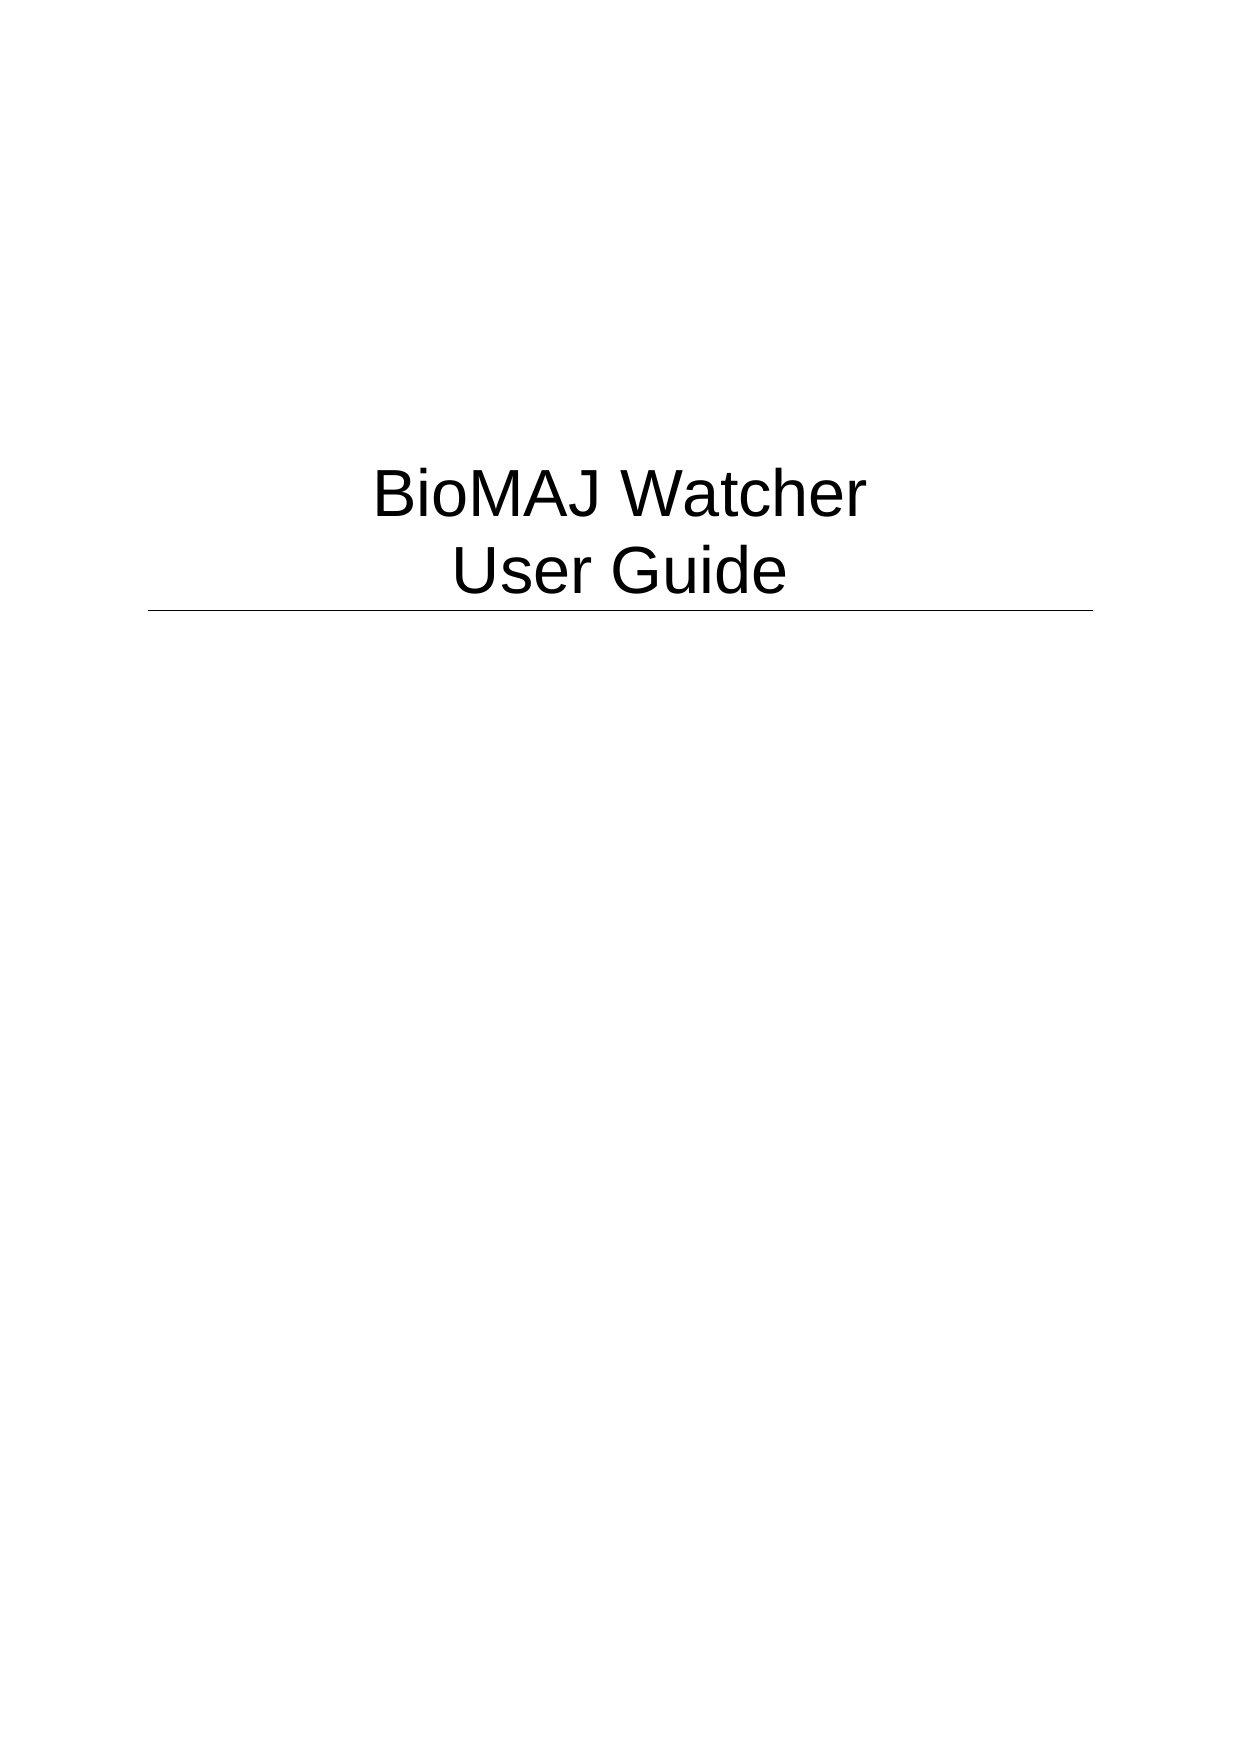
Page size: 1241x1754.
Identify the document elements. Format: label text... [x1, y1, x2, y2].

text User Guide [148, 531, 1093, 610]
text BioMAJ Watcher [148, 454, 1093, 531]
